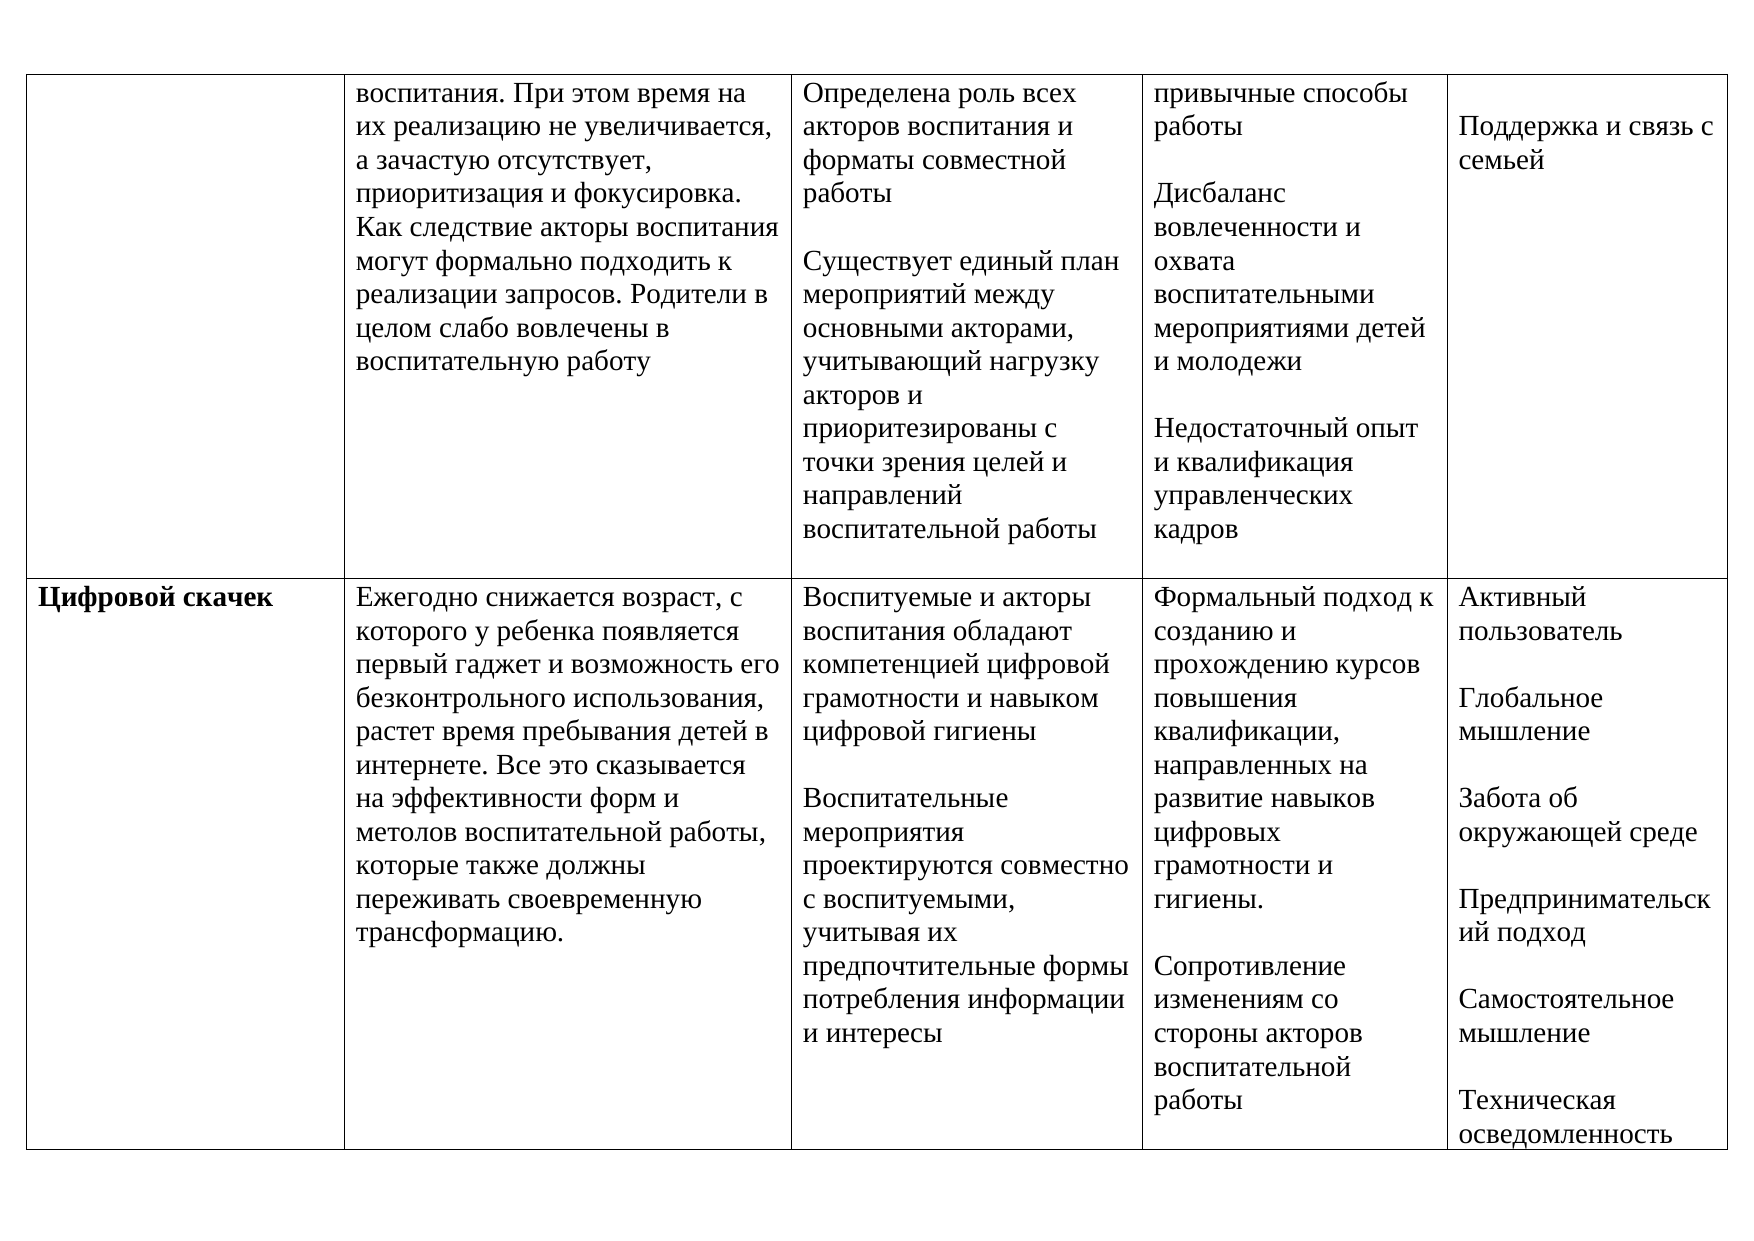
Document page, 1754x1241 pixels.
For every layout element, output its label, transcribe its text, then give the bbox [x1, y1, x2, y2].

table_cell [27, 75, 344, 578]
table_cell Цифровой скачек [27, 579, 344, 1149]
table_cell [792, 75, 1142, 578]
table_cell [345, 75, 791, 578]
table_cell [1448, 579, 1727, 1149]
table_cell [345, 579, 791, 1149]
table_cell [1143, 579, 1447, 1149]
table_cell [1143, 75, 1447, 578]
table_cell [1448, 75, 1727, 578]
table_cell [792, 579, 1142, 1149]
